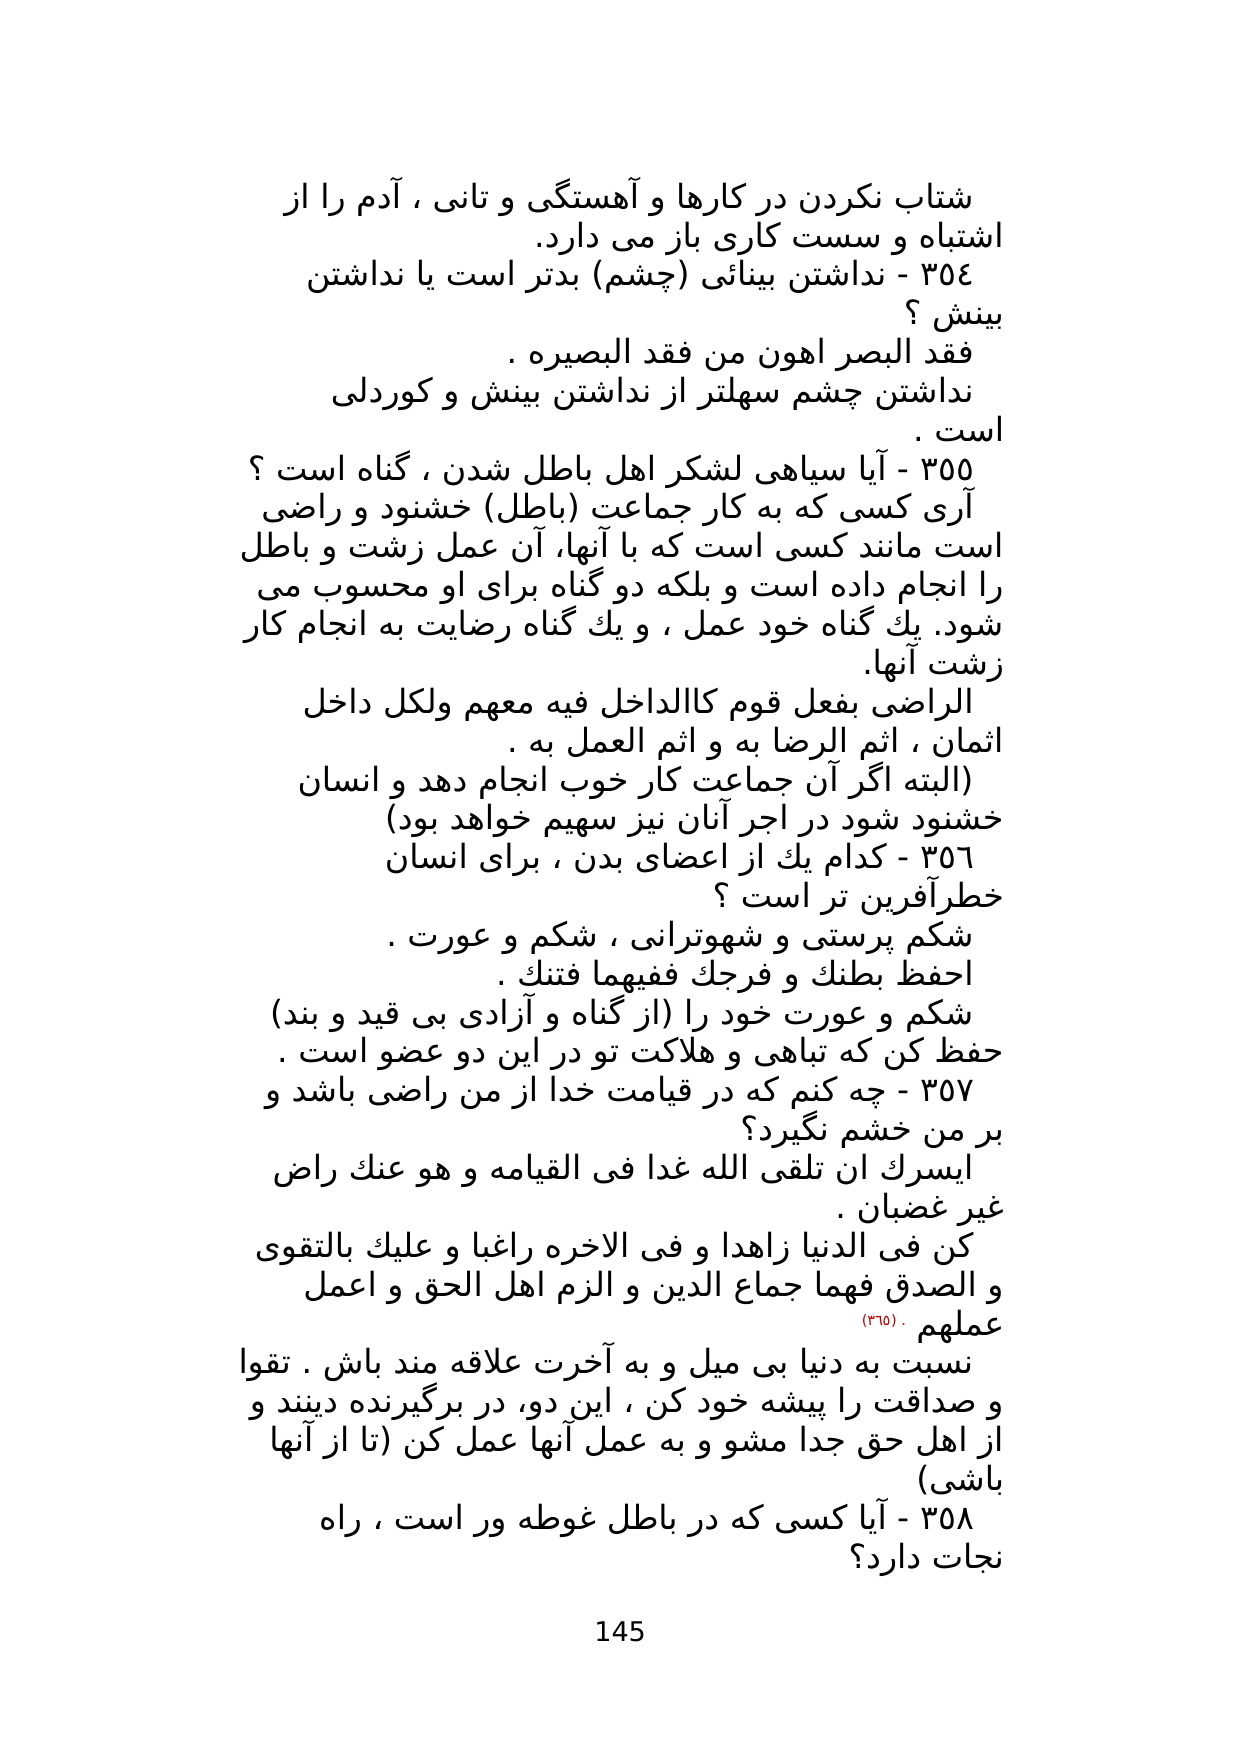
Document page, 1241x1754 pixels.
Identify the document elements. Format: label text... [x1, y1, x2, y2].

text شكم پرستى و شهوترانى ، شكم و عورت . [236, 915, 1004, 954]
text نداشتن چشم سهلتر از نداشتن بينش و كوردلى است . [236, 371, 1004, 449]
text نسبت به دنيا بى ميل و به آخرت علاقه مند باش . تقوا و صداقت را پيشه خود كن ، اين دو، در برگيرنده دينند و از اهل حق جدا مشو و به عمل آنها عمل كن (تا از آنها باشى) [236, 1343, 1004, 1498]
text كن فى الدنيا زاهدا و فى الاخره راغبا و عليك بالتقوى و الصدق فهما جماع الدين و الزم اهل الحق و اعمل عملهم . (٣٦٥) [236, 1226, 1004, 1343]
text ٣٥٨ - آيا كسى كه در باطل غوطه ور است ، راه نجات دارد؟ [236, 1498, 1004, 1576]
text ٣٥٦ - كدام يك از اعضاى بدن ، براى انسان خطرآفرين تر است ؟ [236, 838, 1004, 915]
text احفظ بطنك و فرجك ففيهما فتنك . [236, 954, 1004, 993]
text ٣٥٧ - چه كنم كه در قيامت خدا از من راضى باشد و بر من خشم نگيرد؟ [236, 1071, 1004, 1148]
text آرى كسى كه به كار جماعت (باطل) خشنود و راضى است مانند كسى است كه با آنها، آن عمل زشت و باطل را انجام داده است و بلكه دو گناه براى او محسوب مى شود. يك گناه خود عمل ، و يك گناه رضايت به انجام كار زشت آنها. [236, 488, 1004, 682]
text شتاب نكردن در كارها و آهستگى و تانى ، آدم را از اشتباه و سست كارى باز مى دارد. [236, 177, 1004, 255]
text ايسرك ان تلقى الله غدا فى القيامه و هو عنك راض غير غضبان . [236, 1148, 1004, 1226]
text ٣٥٤ - نداشتن بينائى (چشم) بدتر است يا نداشتن بينش ؟ [236, 255, 1004, 333]
text (البته اگر آن جماعت كار خوب انجام دهد و انسان خشنود شود در اجر آنان نيز سهيم خواهد بود) [236, 760, 1004, 838]
text ٣٥٥ - آيا سياهى لشكر اهل باطل شدن ، گناه است ؟ [236, 449, 1004, 488]
text الراضى بفعل قوم كاالداخل فيه معهم ولكل داخل اثمان ، اثم الرضا به و اثم العمل به . [236, 682, 1004, 760]
text فقد البصر اهون من فقد البصيره . [236, 333, 1004, 371]
text شكم و عورت خود را (از گناه و آزادى بى قيد و بند) حفظ كن كه تباهى و هلاكت تو در اين دو عضو است . [236, 993, 1004, 1071]
